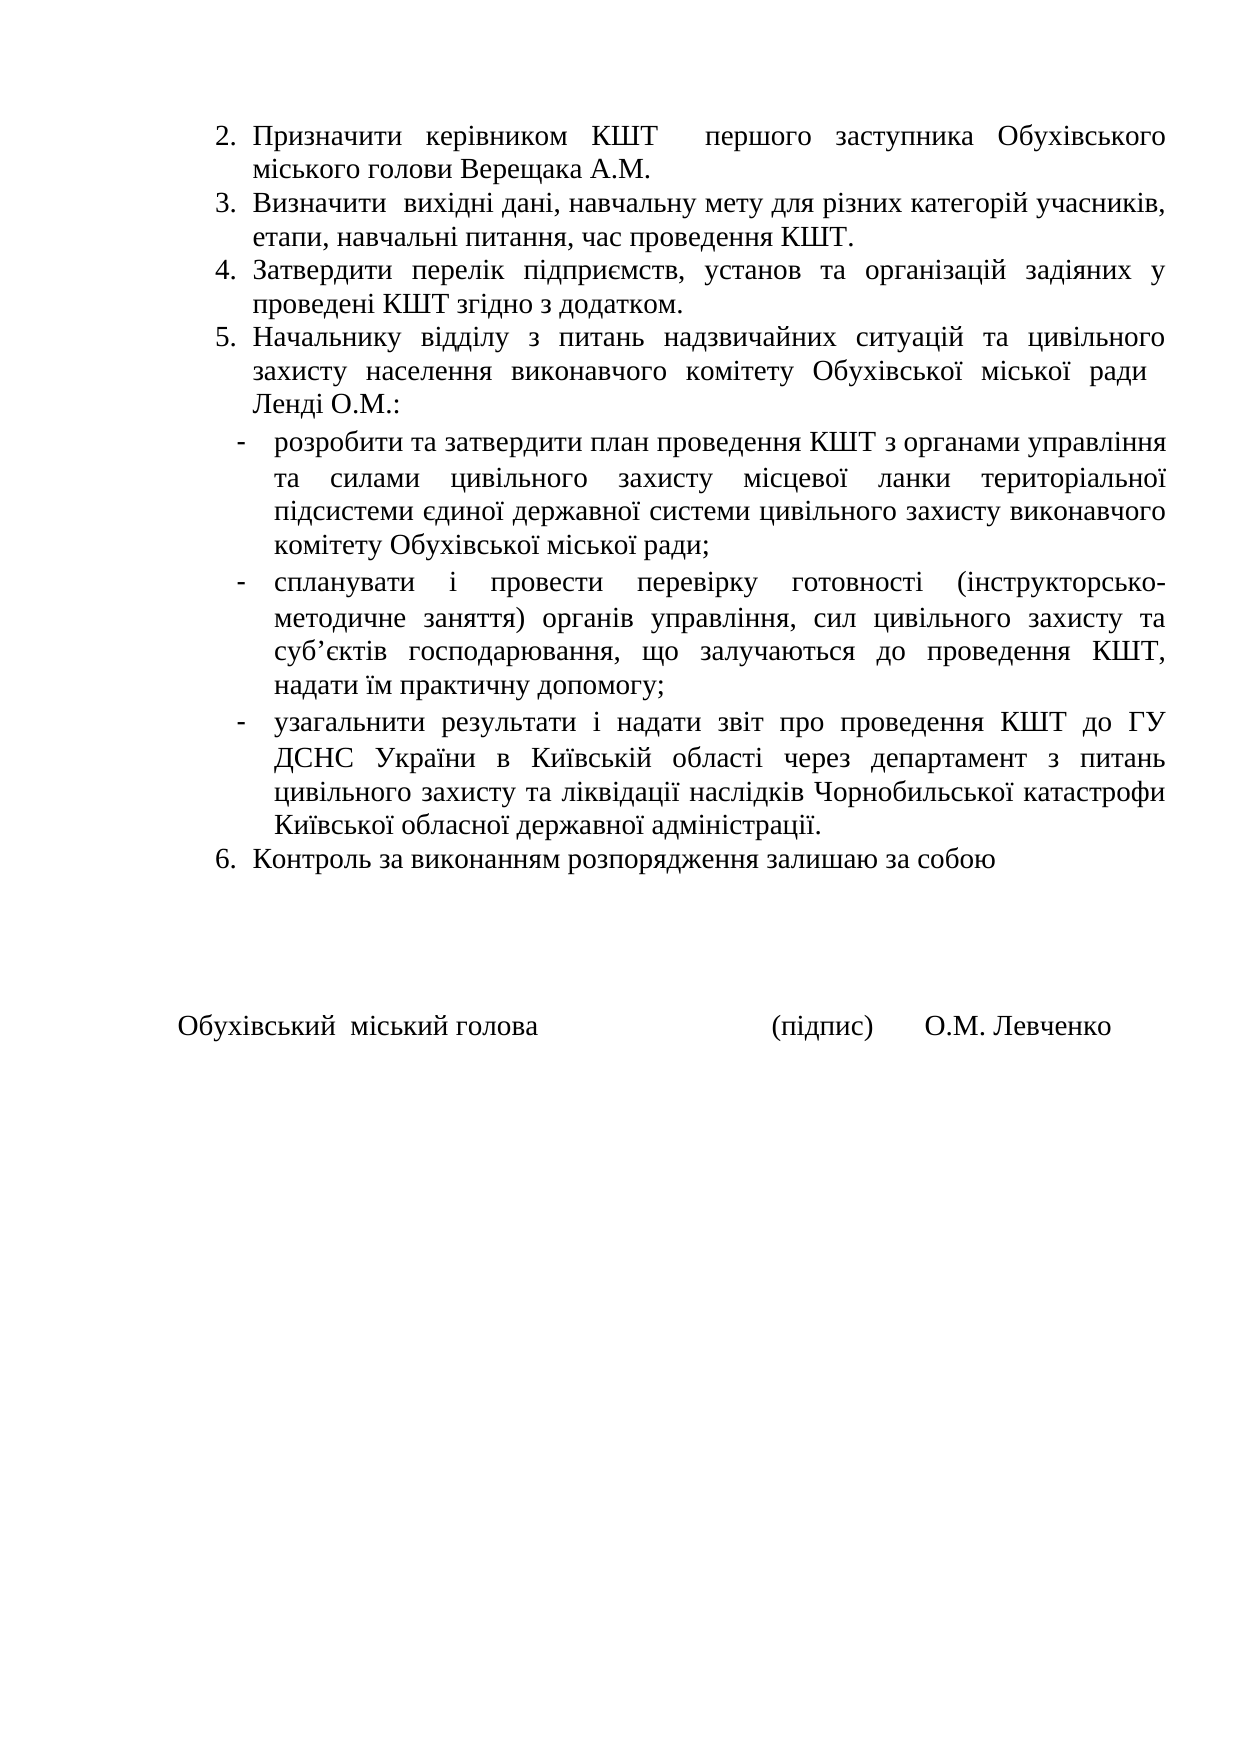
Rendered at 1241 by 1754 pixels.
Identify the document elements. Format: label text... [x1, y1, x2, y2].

text Обухівський міський голова (підпис) О.М. Левченко [177, 1008, 1167, 1042]
list узагальнити результати і надати звіт про проведення КШТ до ГУ ДСНС України в Київській області через департамент з питань цивільного захисту та ліквідації наслідків Чорнобильської катастрофи Київської обласної державної адміністрації. [236, 701, 1167, 841]
list Визначити вихідні дані, навчальну мету для різних категорій учасників, етапи, навчальні питання, час проведення КШТ. [215, 185, 1167, 252]
list Затвердити перелік підприємств, установ та організацій задіяних у проведені КШТ згідно з додатком. [215, 252, 1167, 319]
list Контроль за виконанням розпорядження залишаю за собою [215, 841, 1167, 874]
list Призначити керівником КШТ першого заступника Обухівського міського голови Верещака А.М. [215, 118, 1167, 185]
list спланувати і провести перевірку готовності (інструкторсько-методичне заняття) органів управління, сил цивільного захисту та суб’єктів господарювання, що залучаються до проведення КШТ, надати їм практичну допомогу; [236, 560, 1167, 701]
list розробити та затвердити план проведення КШТ з органами управління та силами цивільного захисту місцевої ланки територіальної підсистеми єдиної державної системи цивільного захисту виконавчого комітету Обухівської міської ради; [236, 420, 1167, 560]
list Начальнику відділу з питань надзвичайних ситуацій та цивільного захисту населення виконавчого комітету Обухівської міської ради Ленді О.М.: [215, 319, 1167, 420]
